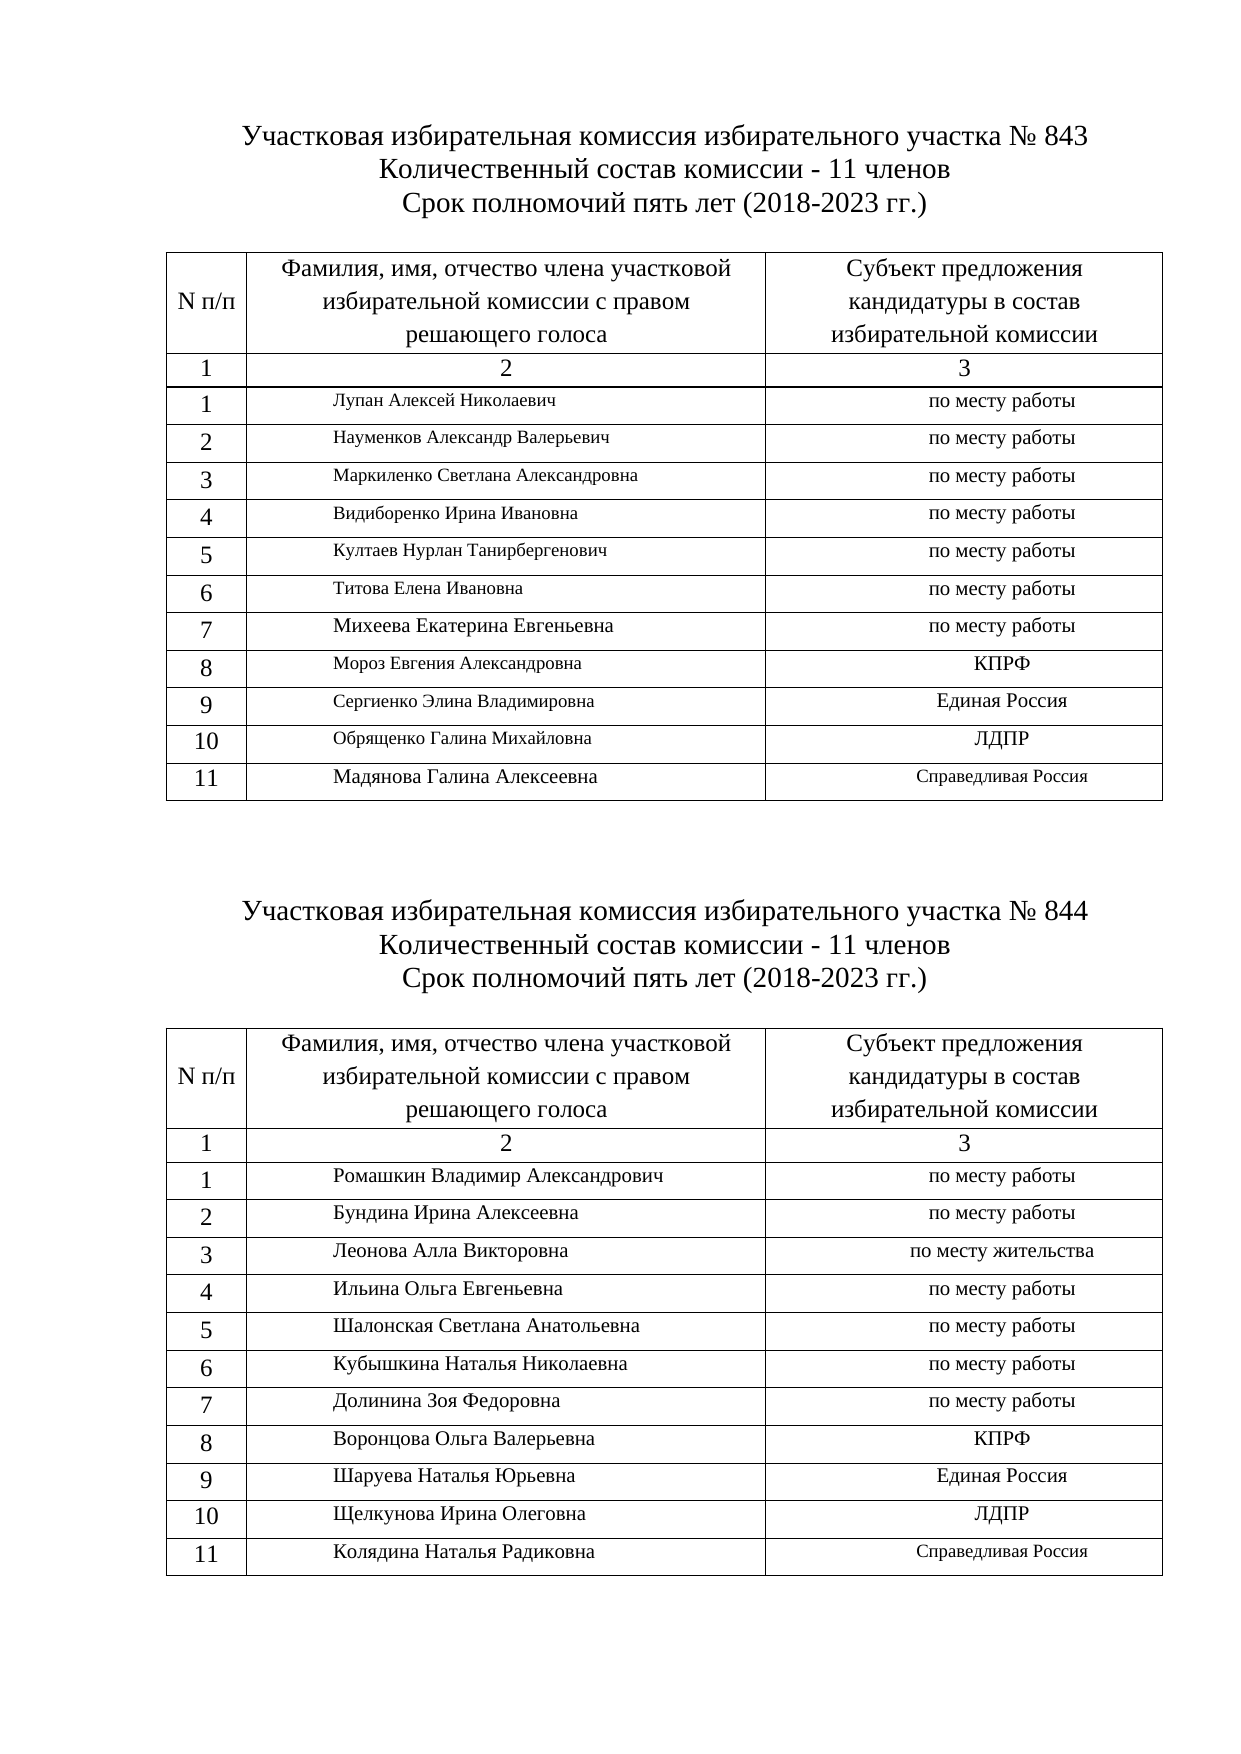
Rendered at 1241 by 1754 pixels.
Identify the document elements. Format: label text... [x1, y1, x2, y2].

table_header Субъект предложения кандидатуры в состав избирательной комиссии [766, 1029, 1162, 1127]
table_cell 6 [167, 1351, 246, 1387]
table_cell КПРФ [766, 651, 1162, 687]
table_cell по месту работы [766, 1313, 1162, 1349]
text Количественный состав комиссии - 11 членов [177, 927, 1152, 960]
table_cell 1 [167, 1129, 246, 1162]
table_cell Михеева Екатерина Евгеньевна [247, 613, 765, 650]
table_header Фамилия, имя, отчество члена участковой избирательной комиссии с правом решающего голоса [247, 1029, 765, 1127]
table_cell 1 [167, 354, 246, 386]
table_cell ЛДПР [766, 1501, 1162, 1538]
table_cell 1 [167, 1163, 246, 1199]
table_cell ЛДПР [766, 726, 1162, 762]
table_cell Шалонская Светлана Анатольевна [247, 1313, 765, 1349]
table_cell Ромашкин Владимир Александрович [247, 1163, 765, 1199]
table_cell Воронцова Ольга Валерьевна [247, 1426, 765, 1462]
text Количественный состав комиссии - 11 членов [177, 152, 1152, 185]
table_cell 4 [167, 1275, 246, 1312]
table_cell 10 [167, 726, 246, 762]
table_cell 2 [167, 1200, 246, 1237]
table_cell Лупан Алексей Николаевич [247, 388, 765, 424]
table_cell 8 [167, 651, 246, 687]
table_cell Долинина Зоя Федоровна [247, 1388, 765, 1425]
text Срок полномочий пять лет (2018-2023 гг.) [177, 185, 1152, 219]
table_cell по месту работы [766, 1200, 1162, 1237]
table_header N п/п [167, 1029, 246, 1127]
table_cell 10 [167, 1501, 246, 1538]
table_cell Мороз Евгения Александровна [247, 651, 765, 687]
table_cell 4 [167, 500, 246, 537]
table_cell 6 [167, 576, 246, 612]
table_cell КПРФ [766, 1426, 1162, 1462]
table_cell Бундина Ирина Алексеевна [247, 1200, 765, 1237]
table_header Фамилия, имя, отчество члена участковой избирательной комиссии с правом решающего голоса [247, 253, 765, 352]
table_cell Обрященко Галина Михайловна [247, 726, 765, 762]
table_cell Науменков Александр Валерьевич [247, 425, 765, 462]
table_cell Сергиенко Элина Владимировна [247, 688, 765, 725]
table_cell Титова Елена Ивановна [247, 576, 765, 612]
table_cell 3 [167, 463, 246, 499]
table_header Субъект предложения кандидатуры в состав избирательной комиссии [766, 253, 1162, 352]
table_cell Справедливая Россия [766, 764, 1162, 800]
table_cell 3 [766, 354, 1162, 386]
table_cell 3 [167, 1238, 246, 1274]
table_cell 11 [167, 764, 246, 800]
table_header N п/п [167, 253, 246, 352]
table_cell Единая Россия [766, 1464, 1162, 1500]
table_cell по месту работы [766, 613, 1162, 650]
table_cell по месту работы [766, 1275, 1162, 1312]
table_cell по месту работы [766, 388, 1162, 424]
table_cell по месту работы [766, 1351, 1162, 1387]
table_cell по месту работы [766, 1388, 1162, 1425]
table_cell 5 [167, 538, 246, 574]
table_cell Ильина Ольга Евгеньевна [247, 1275, 765, 1312]
table_cell 7 [167, 613, 246, 650]
table_cell Шаруева Наталья Юрьевна [247, 1464, 765, 1500]
table_cell 11 [167, 1539, 246, 1575]
table_cell по месту работы [766, 500, 1162, 537]
text Участковая избирательная комиссия избирательного участка № 844 [177, 893, 1152, 927]
table_cell Кубышкина Наталья Николаевна [247, 1351, 765, 1387]
table_cell 5 [167, 1313, 246, 1349]
table_cell по месту работы [766, 576, 1162, 612]
table_cell 8 [167, 1426, 246, 1462]
table_cell 2 [247, 1129, 765, 1162]
table_cell 2 [167, 425, 246, 462]
table_cell 7 [167, 1388, 246, 1425]
table_cell по месту работы [766, 463, 1162, 499]
text Срок полномочий пять лет (2018-2023 гг.) [177, 960, 1152, 994]
table_cell 3 [766, 1129, 1162, 1162]
table_cell 1 [167, 388, 246, 424]
table_cell Щелкунова Ирина Олеговна [247, 1501, 765, 1538]
table_cell 9 [167, 688, 246, 725]
table_cell Единая Россия [766, 688, 1162, 725]
table_cell Мадянова Галина Алексеевна [247, 764, 765, 800]
table_cell по месту жительства [766, 1238, 1162, 1274]
table_cell Маркиленко Светлана Александровна [247, 463, 765, 499]
table_cell Видиборенко Ирина Ивановна [247, 500, 765, 537]
table_cell 2 [247, 354, 765, 386]
table_cell по месту работы [766, 1163, 1162, 1199]
table_cell 9 [167, 1464, 246, 1500]
table_cell по месту работы [766, 538, 1162, 574]
table_cell Колядина Наталья Радиковна [247, 1539, 765, 1575]
text Участковая избирательная комиссия избирательного участка № 843 [177, 118, 1152, 152]
table_cell Справедливая Россия [766, 1539, 1162, 1575]
table_cell по месту работы [766, 425, 1162, 462]
table_cell Леонова Алла Викторовна [247, 1238, 765, 1274]
table_cell Култаев Нурлан Танирбергенович [247, 538, 765, 574]
